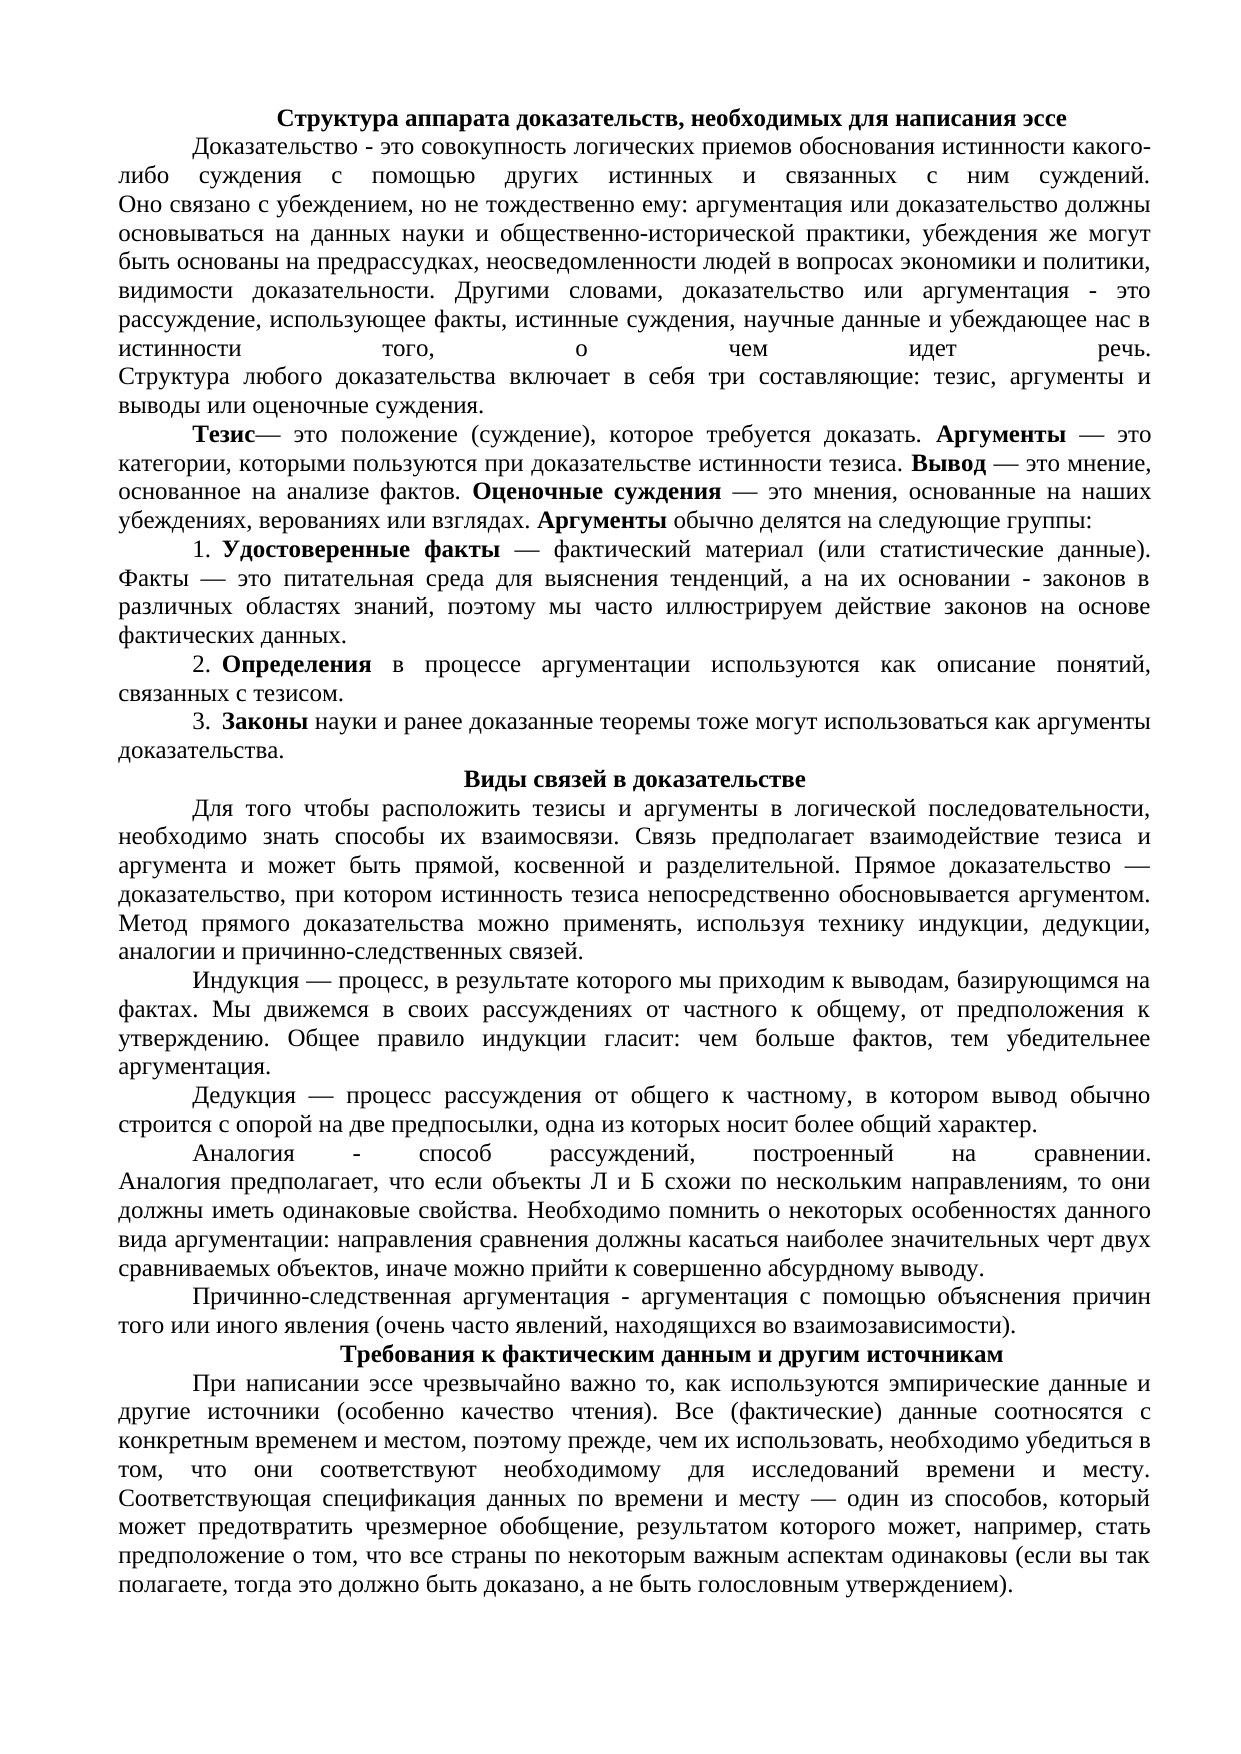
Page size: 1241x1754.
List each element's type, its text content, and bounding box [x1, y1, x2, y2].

text Дедукция — процесс рассуждения от общего к частному, в котором вывод обычно строится с опорой на две предпосылки, одна из которых носит более общий характер. [118, 1080, 1152, 1138]
text Доказательство - это совокупность логических приемов обоснования истинности какого-либо суждения с помощью других истинных и связанных с ним суждений. Оно связано с убеждением, но не тождественно ему: аргументация или доказательство должны основываться на данных науки и общественно-исторической практики, убеждения же могут быть основаны на предрассудках, неосведомленности людей в вопросах экономики и политики, видимости доказательности. Другими словами, доказательство или аргументация - это рассуждение, использующее факты, истинные суждения, научные данные и убеждающее нас в истинности того, о чем идет речь. Структура любого доказательства включает в себя три составляющие: тезис, аргументы и выводы или оценочные суждения. [118, 131, 1152, 419]
text Тезис— это положение (суждение), которое требуется доказать. Аргументы — это категории, которыми пользуются при доказательстве истинности тезиса. Вывод — это мнение, основанное на анализе фактов. Оценочные суждения — это мнения, основанные на наших убеждениях, верованиях или взглядах. Аргументы обычно делятся на следующие группы: [118, 419, 1152, 534]
text При написании эссе чрезвычайно важно то, как используются эмпирические данные и другие источники (особенно качество чтения). Все (фактические) данные соотносятся с конкретным временем и местом, поэтому прежде, чем их использовать, необходимо убедиться в том, что они соответствуют необходимому для исследований времени и месту. Соответствующая спецификация данных по времени и месту — один из способов, который может предотвратить чрезмерное обобщение, результатом которого может, например, стать предположение о том, что все страны по некоторым важным аспектам одинаковы (если вы так полагаете, тогда это должно быть доказано, а не быть голословным утверждением). [118, 1368, 1152, 1598]
text Структура аппарата доказательств, необходимых для написания эссе [118, 103, 1152, 131]
list Удостоверенные факты — фактический материал (или статистические данные). Факты — это питательная среда для выяснения тенденций, а на их основании - законов в различных областях знаний, поэтому мы часто иллюстрируем действие законов на основе фактических данных. [118, 534, 1152, 649]
text Индукция — процесс, в результате которого мы приходим к выводам, базирующимся на фактах. Мы движемся в своих рассуждениях от частного к общему, от предположения к утверждению. Общее правило индукции гласит: чем больше фактов, тем убедительнее аргументация. [118, 965, 1152, 1080]
text Виды связей в доказательстве [118, 764, 1152, 793]
list Законы науки и ранее доказанные теоремы тоже могут использоваться как аргументы доказательства. [118, 706, 1152, 764]
text Причинно-следственная аргументация - аргументация с помощью объяснения причин того или иного явления (очень часто явлений, находящихся во взаимозависимости). [118, 1281, 1152, 1339]
text Требования к фактическим данным и другим источникам [118, 1339, 1152, 1368]
text Аналогия - способ рассуждений, построенный на сравнении. Аналогия предполагает, что если объекты Л и Б схожи по нескольким направлениям, то они должны иметь одинаковые свойства. Необходимо помнить о некоторых особенностях данного вида аргументации: направления сравнения должны касаться наиболее значительных черт двух сравниваемых объектов, иначе можно прийти к совершенно абсурдному выводу. [118, 1138, 1152, 1281]
text Для того чтобы расположить тезисы и аргументы в логической последовательности, необходимо знать способы их взаимосвязи. Связь предполагает взаимодействие тезиса и аргумента и может быть прямой, косвенной и разделительной. Прямое доказательство — доказательство, при котором истинность тезиса непосредственно обосновывается аргументом. Метод прямого доказательства можно применять, используя технику индукции, дедукции, аналогии и причинно-следственных связей. [118, 793, 1152, 965]
list Определения в процессе аргументации используются как описание понятий, связанных с тезисом. [118, 649, 1152, 706]
